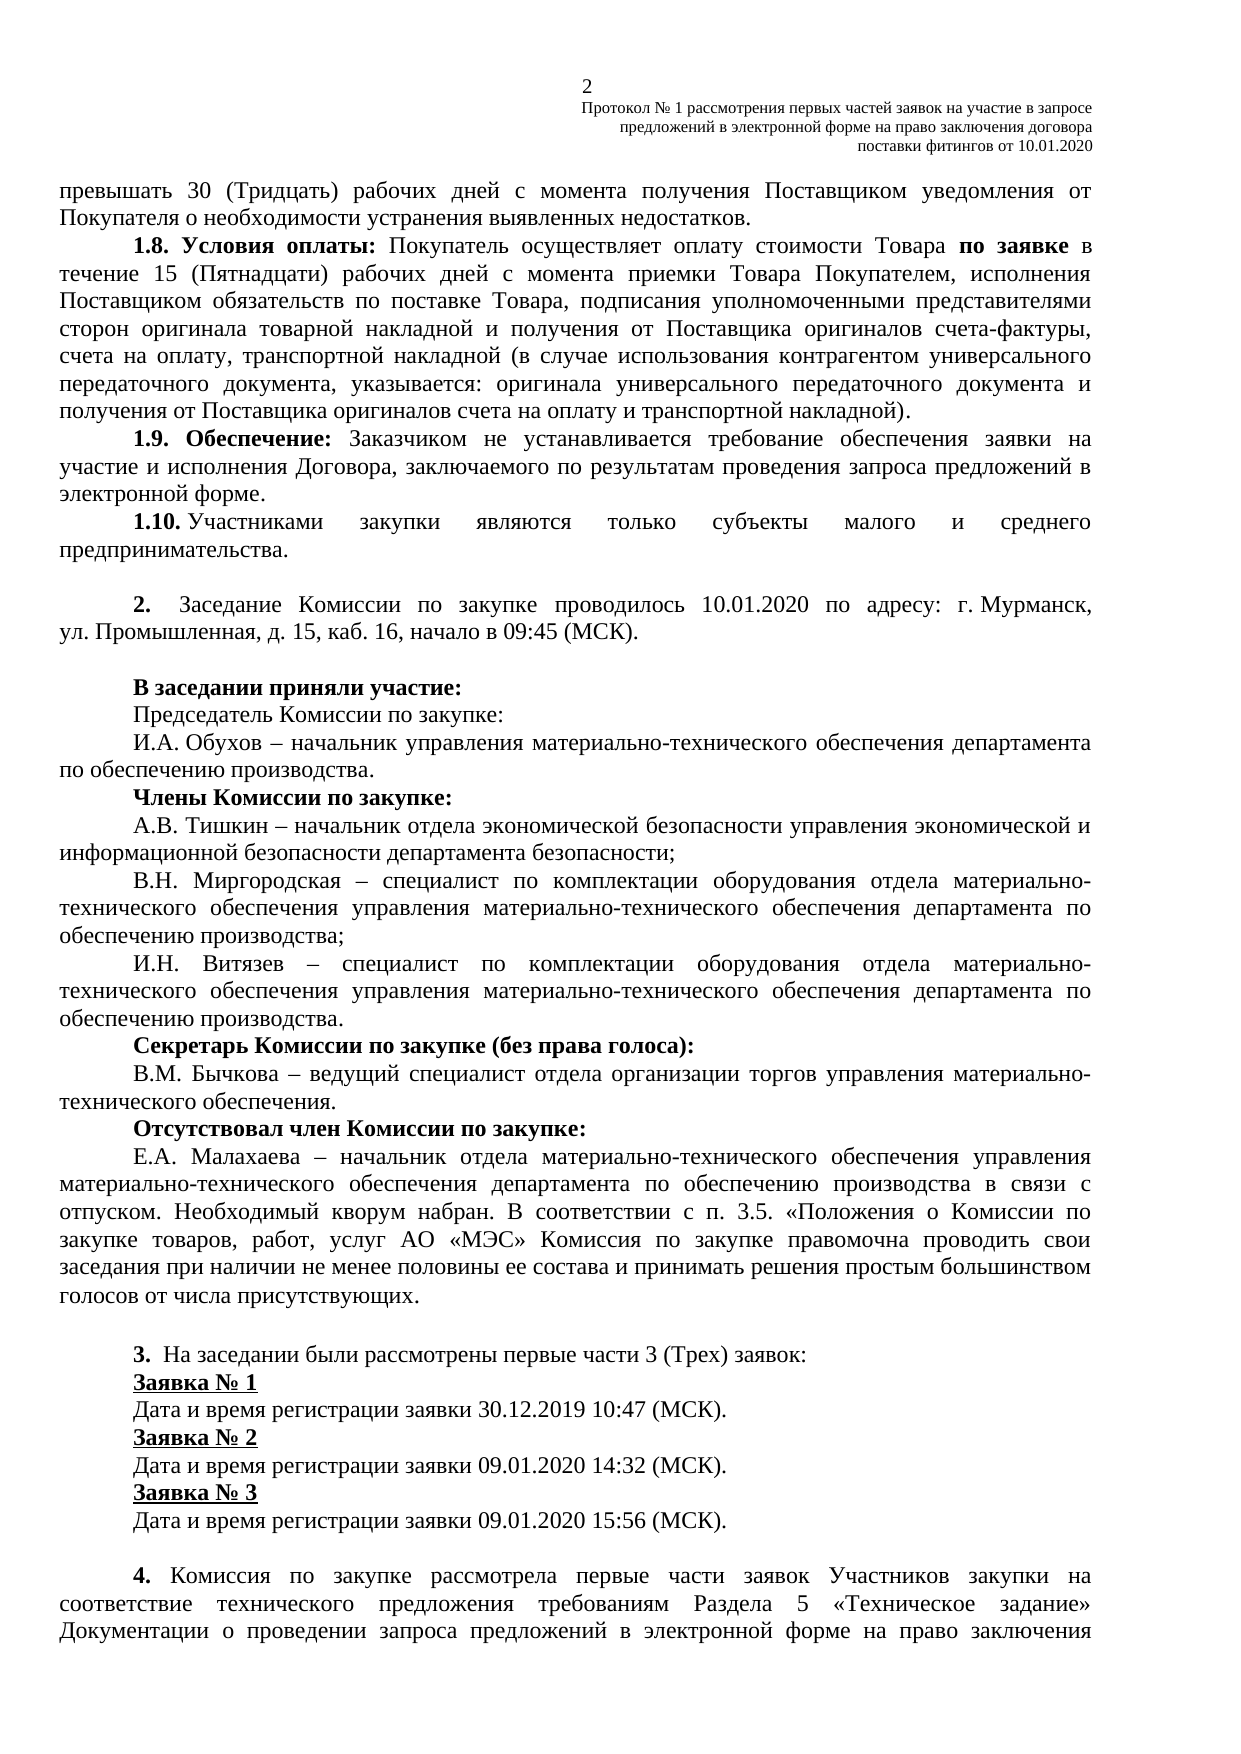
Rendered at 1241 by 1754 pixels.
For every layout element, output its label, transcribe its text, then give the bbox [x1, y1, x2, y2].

text И.Н. Витязев – специалист по комплектации оборудования отдела материально-технического обеспечения управления материально-технического обеспечения департамента по обеспечению производства. [59, 949, 1092, 1031]
subtitle Заседание Комиссии по закупке проводилось 10.01.2020 по адресу: г. Мурманск, ул. Промышленная, д. 15, каб. 16, начало в 09:45 (МСК). [59, 590, 1092, 645]
text Заявка № 3 [59, 1478, 1092, 1506]
text Е.А. Малахаева – начальник отдела материально-технического обеспечения управления материально-технического обеспечения департамента по обеспечению производства в связи с отпуском. Необходимый кворум набран. В соответствии с п. 3.5. «Положения о Комиссии по закупке товаров, работ, услуг АО «МЭС» Комиссия по закупке правомочна проводить свои заседания при наличии не менее половины ее состава и принимать решения простым большинством голосов от числа присутствующих. [59, 1142, 1092, 1309]
text Председатель Комиссии по закупке: [59, 700, 1092, 728]
text Отсутствовал член Комиссии по закупке: [59, 1114, 1092, 1142]
text И.А. Обухов – начальник управления материально-технического обеспечения департамента по обеспечению производства. [59, 728, 1092, 783]
text Заявка № 1 [59, 1368, 1092, 1396]
text 1.8. Условия оплаты: Покупатель осуществляет оплату стоимости Товара по заявке в течение 15 (Пятнадцати) рабочих дней с момента приемки Товара Покупателем, исполнения Поставщиком обязательств по поставке Товара, подписания уполномоченными представителями сторон оригинала товарной накладной и получения от Поставщика оригиналов счета-фактуры, счета на оплату, транспортной накладной (в случае использования контрагентом универсального передаточного документа, указывается: оригинала универсального передаточного документа и получения от Поставщика оригиналов счета на оплату и транспортной накладной). [59, 231, 1092, 424]
text Дата и время регистрации заявки 30.12.2019 10:47 (МСК). [59, 1396, 1092, 1423]
text Дата и время регистрации заявки 09.01.2020 15:56 (МСК). [59, 1506, 1092, 1533]
text В заседании приняли участие: [59, 673, 1092, 700]
text Заявка № 2 [59, 1423, 1092, 1451]
text Дата и время регистрации заявки 09.01.2020 14:32 (МСК). [59, 1451, 1092, 1478]
text В.Н. Миргородская – специалист по комплектации оборудования отдела материально-технического обеспечения управления материально-технического обеспечения департамента по обеспечению производства; [59, 866, 1092, 949]
list В.М. Бычкова – ведущий специалист отдела организации торгов управления материально-технического обеспечения. [59, 1059, 1092, 1114]
text Секретарь Комиссии по закупке (без права голоса): [59, 1031, 1092, 1059]
text Члены Комиссии по закупке: [59, 783, 1092, 811]
text 1.10. Участниками закупки являются только субъекты малого и среднего предпринимательства. [59, 507, 1092, 562]
text А.В. Тишкин – начальник отдела экономической безопасности управления экономической и информационной безопасности департамента безопасности; [59, 811, 1092, 866]
text 1.9. Обеспечение: Заказчиком не устанавливается требование обеспечения заявки на участие и исполнения Договора, заключаемого по результатам проведения запроса предложений в электронной форме. [59, 424, 1092, 507]
text 3. На заседании были рассмотрены первые части 3 (Трех) заявок: [59, 1340, 1092, 1368]
